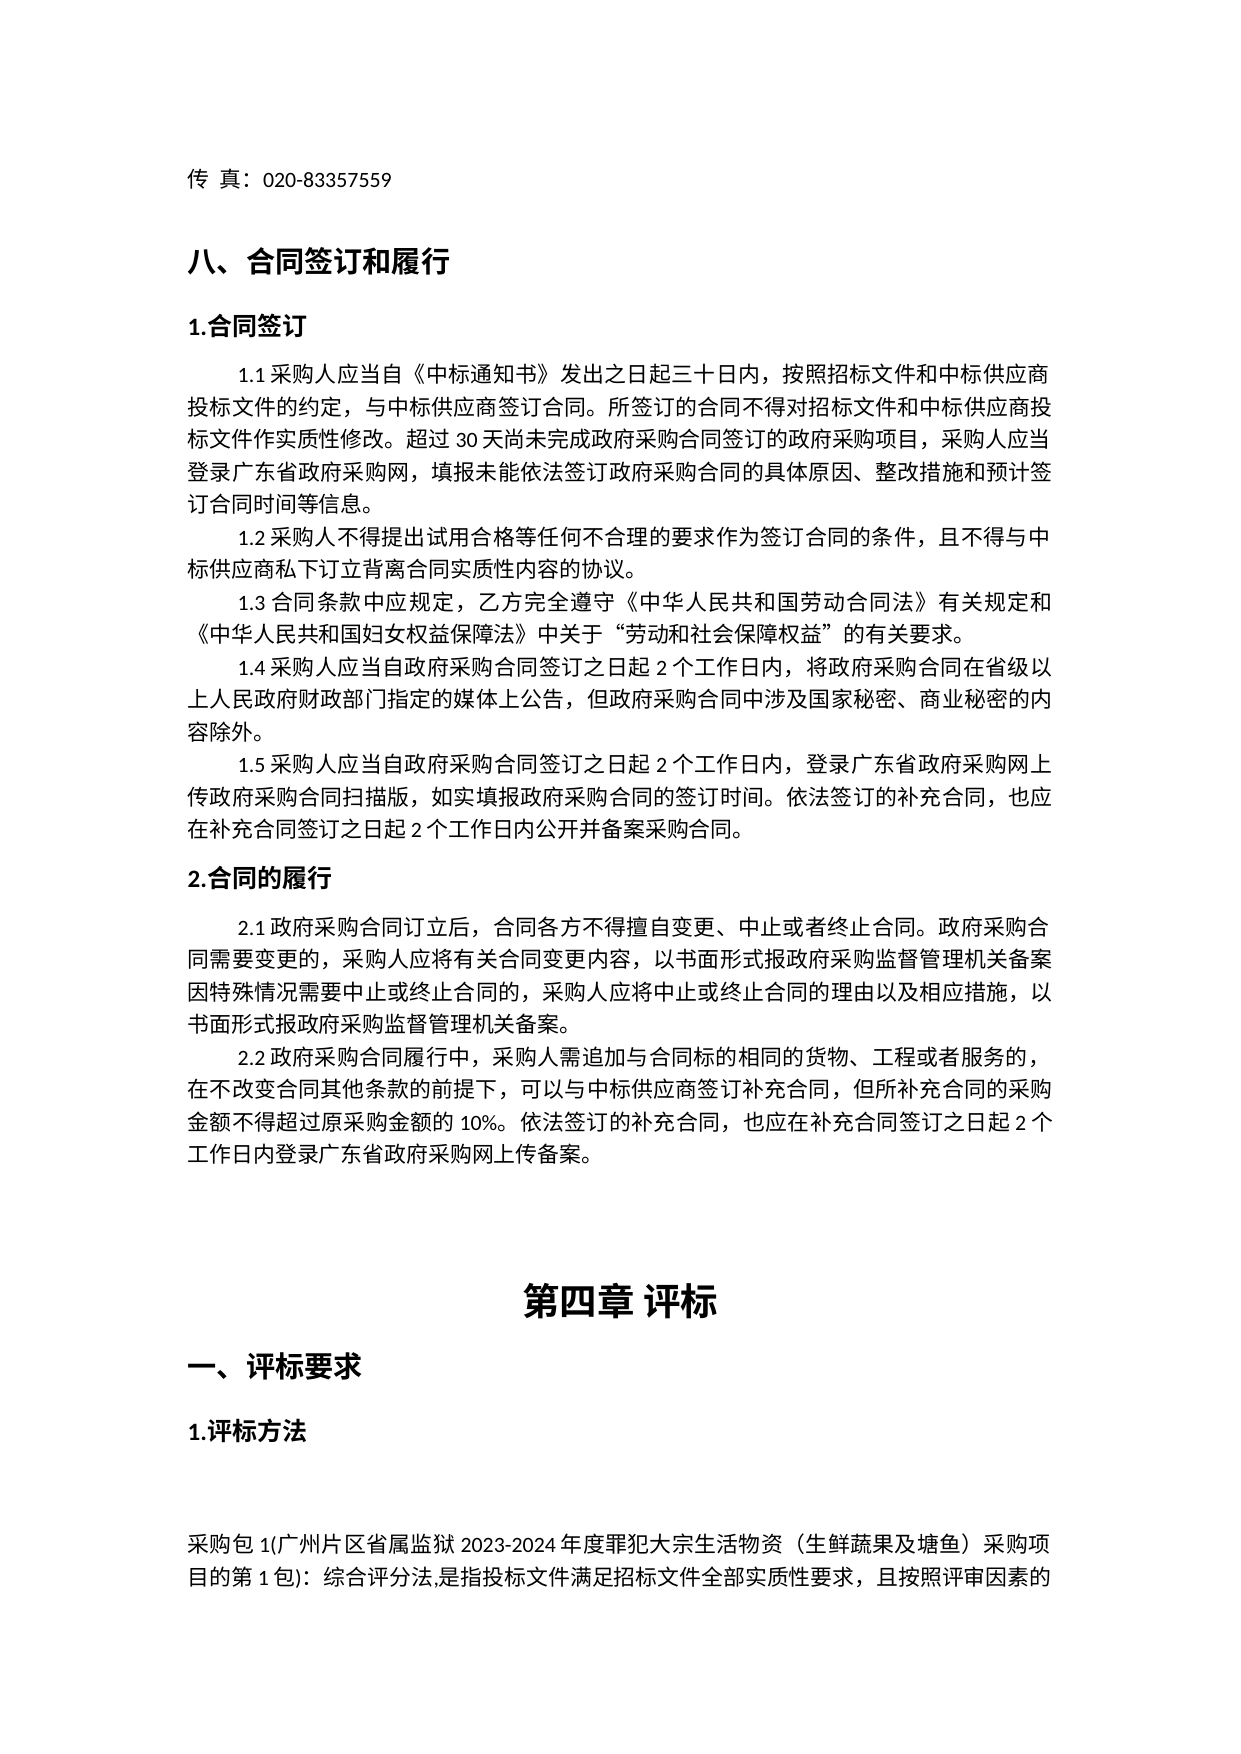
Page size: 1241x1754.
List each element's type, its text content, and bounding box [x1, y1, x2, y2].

text 1.2采购人不得提出试用合格等任何不合理的要求作为签订合同的条件，且不得与中标供应商私下订立背离合同实质性内容的协议。 [187, 519, 1053, 584]
text 一、评标要求 [187, 1332, 1053, 1397]
text 传 真：020-83357559 [187, 162, 1053, 194]
text 1.4采购人应当自政府采购合同签订之日起2个工作日内，将政府采购合同在省级以上人民政府财政部门指定的媒体上公告，但政府采购合同中涉及国家秘密、商业秘密的内容除外。 [187, 649, 1053, 747]
text 2.合同的履行 [187, 844, 1053, 909]
text 1.1采购人应当自《中标通知书》发出之日起三十日内，按照招标文件和中标供应商投标文件的约定，与中标供应商签订合同。所签订的合同不得对招标文件和中标供应商投标文件作实质性修改。超过30天尚未完成政府采购合同签订的政府采购项目，采购人应当登录广东省政府采购网，填报未能依法签订政府采购合同的具体原因、整改措施和预计签订合同时间等信息。 [187, 357, 1053, 519]
text 2.2政府采购合同履行中，采购人需追加与合同标的相同的货物、工程或者服务的，在不改变合同其他条款的前提下，可以与中标供应商签订补充合同，但所补充合同的采购金额不得超过原采购金额的10%。依法签订的补充合同，也应在补充合同签订之日起2个工作日内登录广东省政府采购网上传备案。 [187, 1039, 1053, 1169]
text 第四章 评标 [187, 1267, 1053, 1332]
text 2.1政府采购合同订立后，合同各方不得擅自变更、中止或者终止合同。政府采购合同需要变更的，采购人应将有关合同变更内容，以书面形式报政府采购监督管理机关备案；因特殊情况需要中止或终止合同的，采购人应将中止或终止合同的理由以及相应措施，以书面形式报政府采购监督管理机关备案。 [187, 909, 1053, 1039]
text 1.3合同条款中应规定，乙方完全遵守《中华人民共和国劳动合同法》有关规定和《中华人民共和国妇女权益保障法》中关于“劳动和社会保障权益”的有关要求。 [187, 584, 1053, 649]
text 八、合同签订和履行 [187, 227, 1053, 292]
text 1.评标方法 [187, 1397, 1053, 1462]
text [187, 1527, 1053, 1592]
text 1.5采购人应当自政府采购合同签订之日起2个工作日内，登录广东省政府采购网上传政府采购合同扫描版，如实填报政府采购合同的签订时间。依法签订的补充合同，也应在补充合同签订之日起2个工作日内公开并备案采购合同。 [187, 747, 1053, 844]
text 1.合同签订 [187, 292, 1053, 357]
